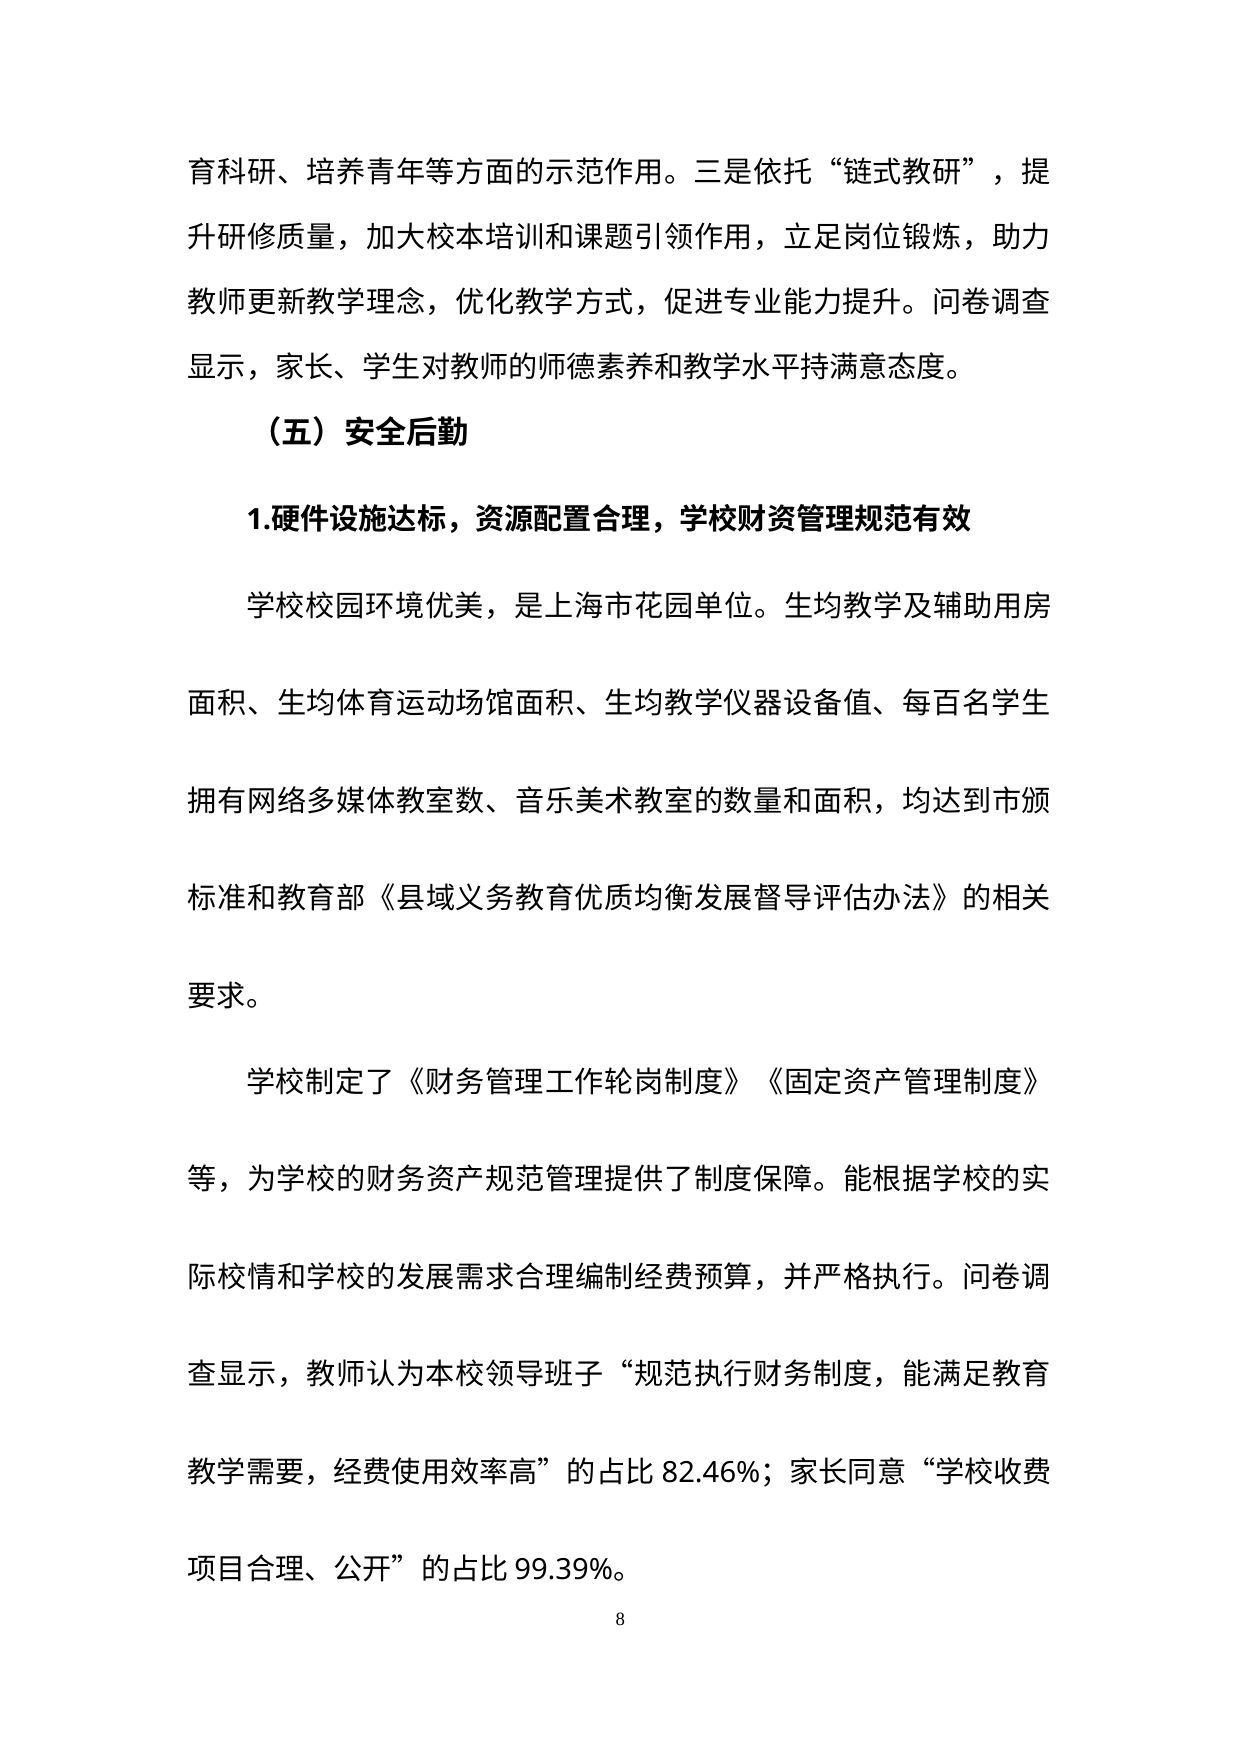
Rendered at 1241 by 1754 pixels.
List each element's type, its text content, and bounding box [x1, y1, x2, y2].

text 学校校园环境优美，是上海市花园单位。生均教学及辅助用房面积、生均体育运动场馆面积、生均教学仪器设备值、每百名学生拥有网络多媒体教室数、音乐美术教室的数量和面积，均达到市颁标准和教育部《县域义务教育优质均衡发展督导评估办法》的相关要求。 [187, 571, 1053, 1026]
text 1.硬件设施达标，资源配置合理，学校财资管理规范有效 [187, 485, 1053, 550]
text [187, 137, 1053, 397]
text （五）安全后勤 [187, 397, 1053, 462]
text 学校制定了《财务管理工作轮岗制度》《固定资产管理制度》等，为学校的财务资产规范管理提供了制度保障。能根据学校的实际校情和学校的发展需求合理编制经费预算，并严格执行。问卷调查显示，教师认为本校领导班子“规范执行财务制度，能满足教育教学需要，经费使用效率高”的占比82.46%；家长同意“学校收费项目合理、公开”的占比99.39%。 [187, 1047, 1053, 1599]
